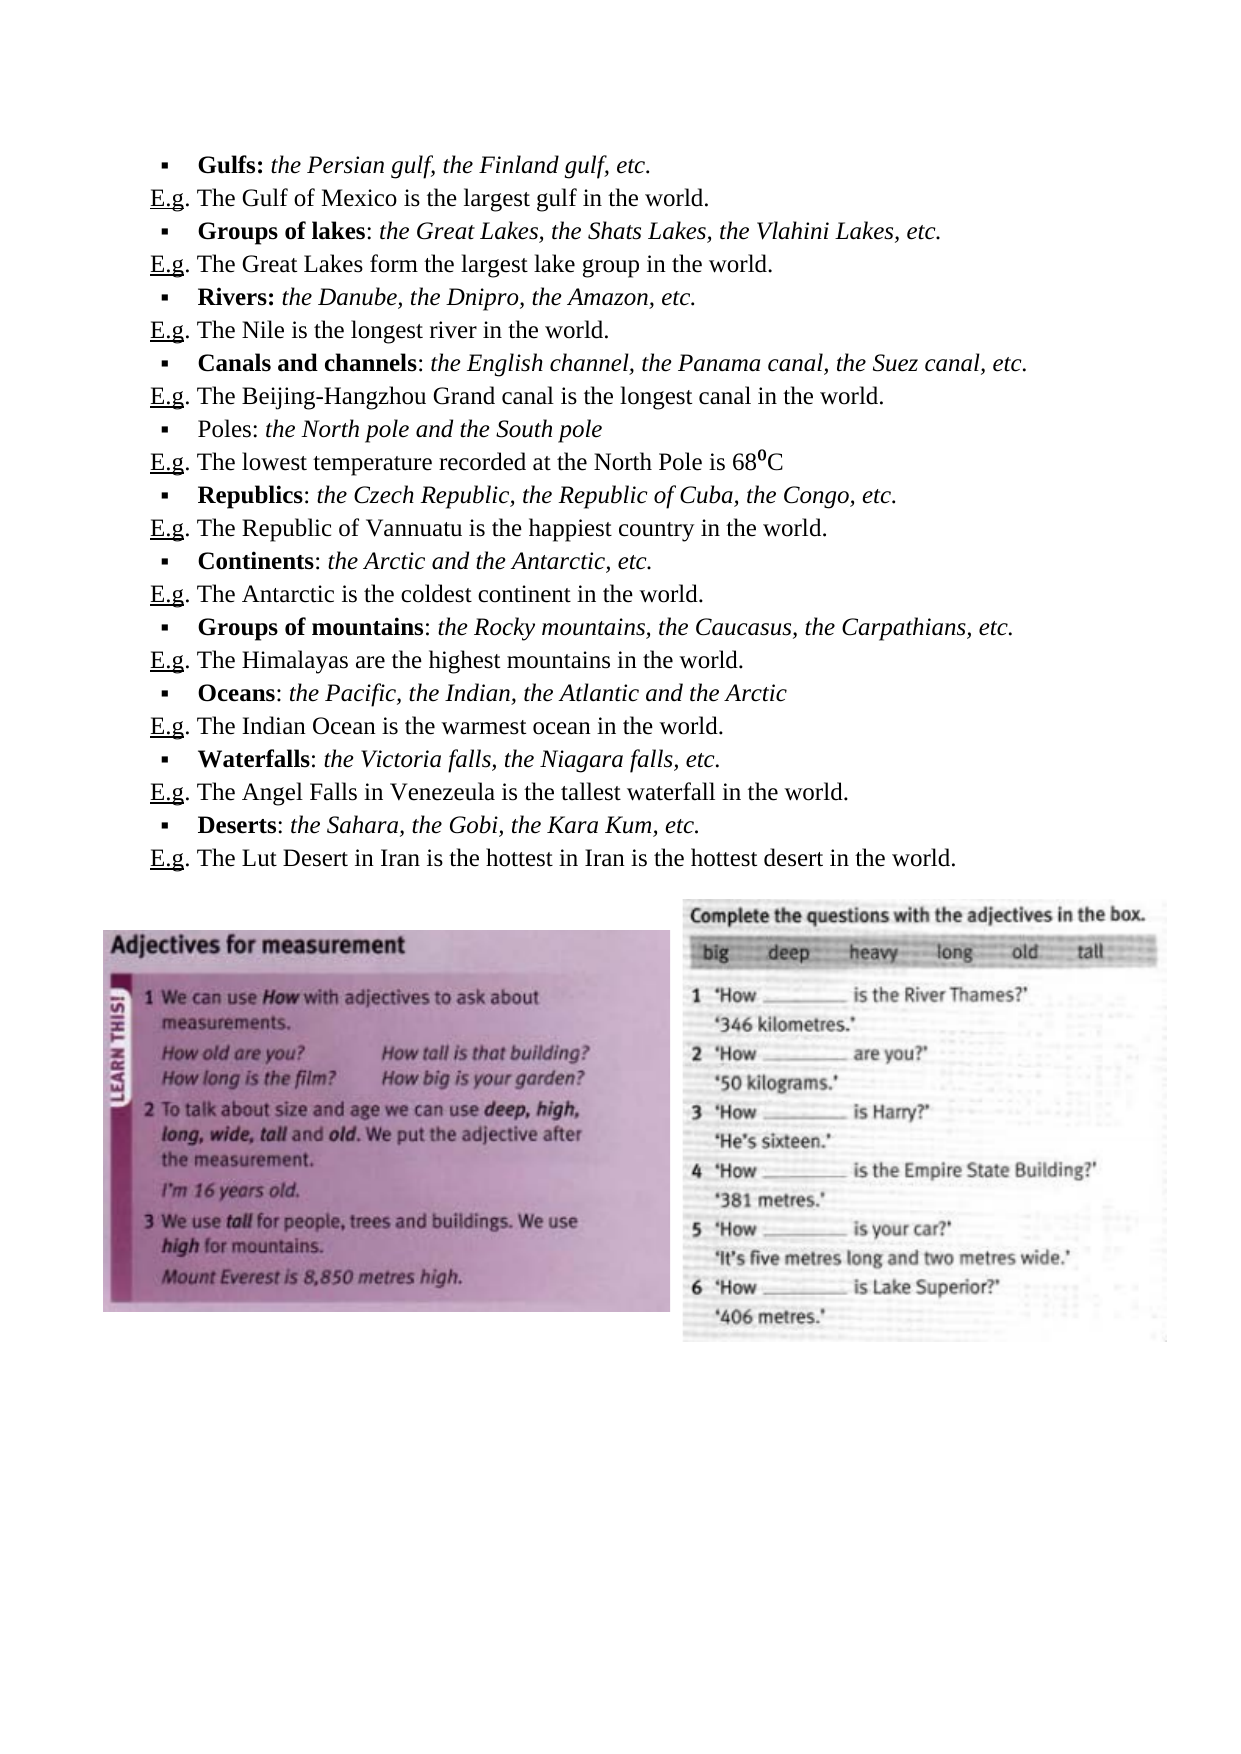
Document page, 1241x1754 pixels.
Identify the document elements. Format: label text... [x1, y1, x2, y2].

text E.g. The Great Lakes form the largest lake group in the world. [150, 249, 1090, 278]
list Oceans: the Pacific, the Indian, the Atlantic and the Arctic [160, 678, 1090, 707]
text E.g. The Republic of Vannuatu is the happiest country in the world. [150, 513, 1090, 542]
text E.g. The Lut Desert in Iran is the hottest in Iran is the hottest desert in the world. [150, 843, 1090, 872]
text E.g. The Beijing-Hangzhou Grand canal is the longest canal in the world. [150, 381, 1090, 410]
text E.g. The Gulf of Mexico is the largest gulf in the world. [150, 183, 1090, 212]
list Groups of mountains: the Rocky mountains, the Caucasus, the Carpathians, etc. [160, 612, 1090, 641]
list Poles: the North pole and the South pole [160, 414, 1090, 443]
text E.g. The lowest temperature recorded at the North Pole is 68⁰C [150, 447, 1090, 476]
list Groups of lakes: the Great Lakes, the Shats Lakes, the Vlahini Lakes, etc. [160, 216, 1090, 245]
text E.g. The Angel Falls in Venezeula is the tallest waterfall in the world. [150, 777, 1090, 806]
list Republics: the Czech Republic, the Republic of Cuba, the Congo, etc. [160, 480, 1090, 509]
text E.g. The Indian Ocean is the warmest ocean in the world. [150, 711, 1090, 740]
text E.g. The Himalayas are the highest mountains in the world. [150, 645, 1090, 674]
list Continents: the Arctic and the Antarctic, etc. [160, 546, 1090, 575]
text E.g. The Nile is the longest river in the world. [150, 315, 1090, 344]
list Gulfs: the Persian gulf, the Finland gulf, etc. [160, 150, 1090, 179]
text E.g. The Antarctic is the coldest continent in the world. [150, 579, 1090, 608]
list Rivers: the Danube, the Dnipro, the Amazon, etc. [160, 282, 1090, 311]
list Waterfalls: the Victoria falls, the Niagara falls, etc. [160, 744, 1090, 773]
list Canals and channels: the English channel, the Panama canal, the Suez canal, etc. [160, 348, 1090, 377]
list Deserts: the Sahara, the Gobi, the Kara Kum, etc. [160, 810, 1090, 839]
